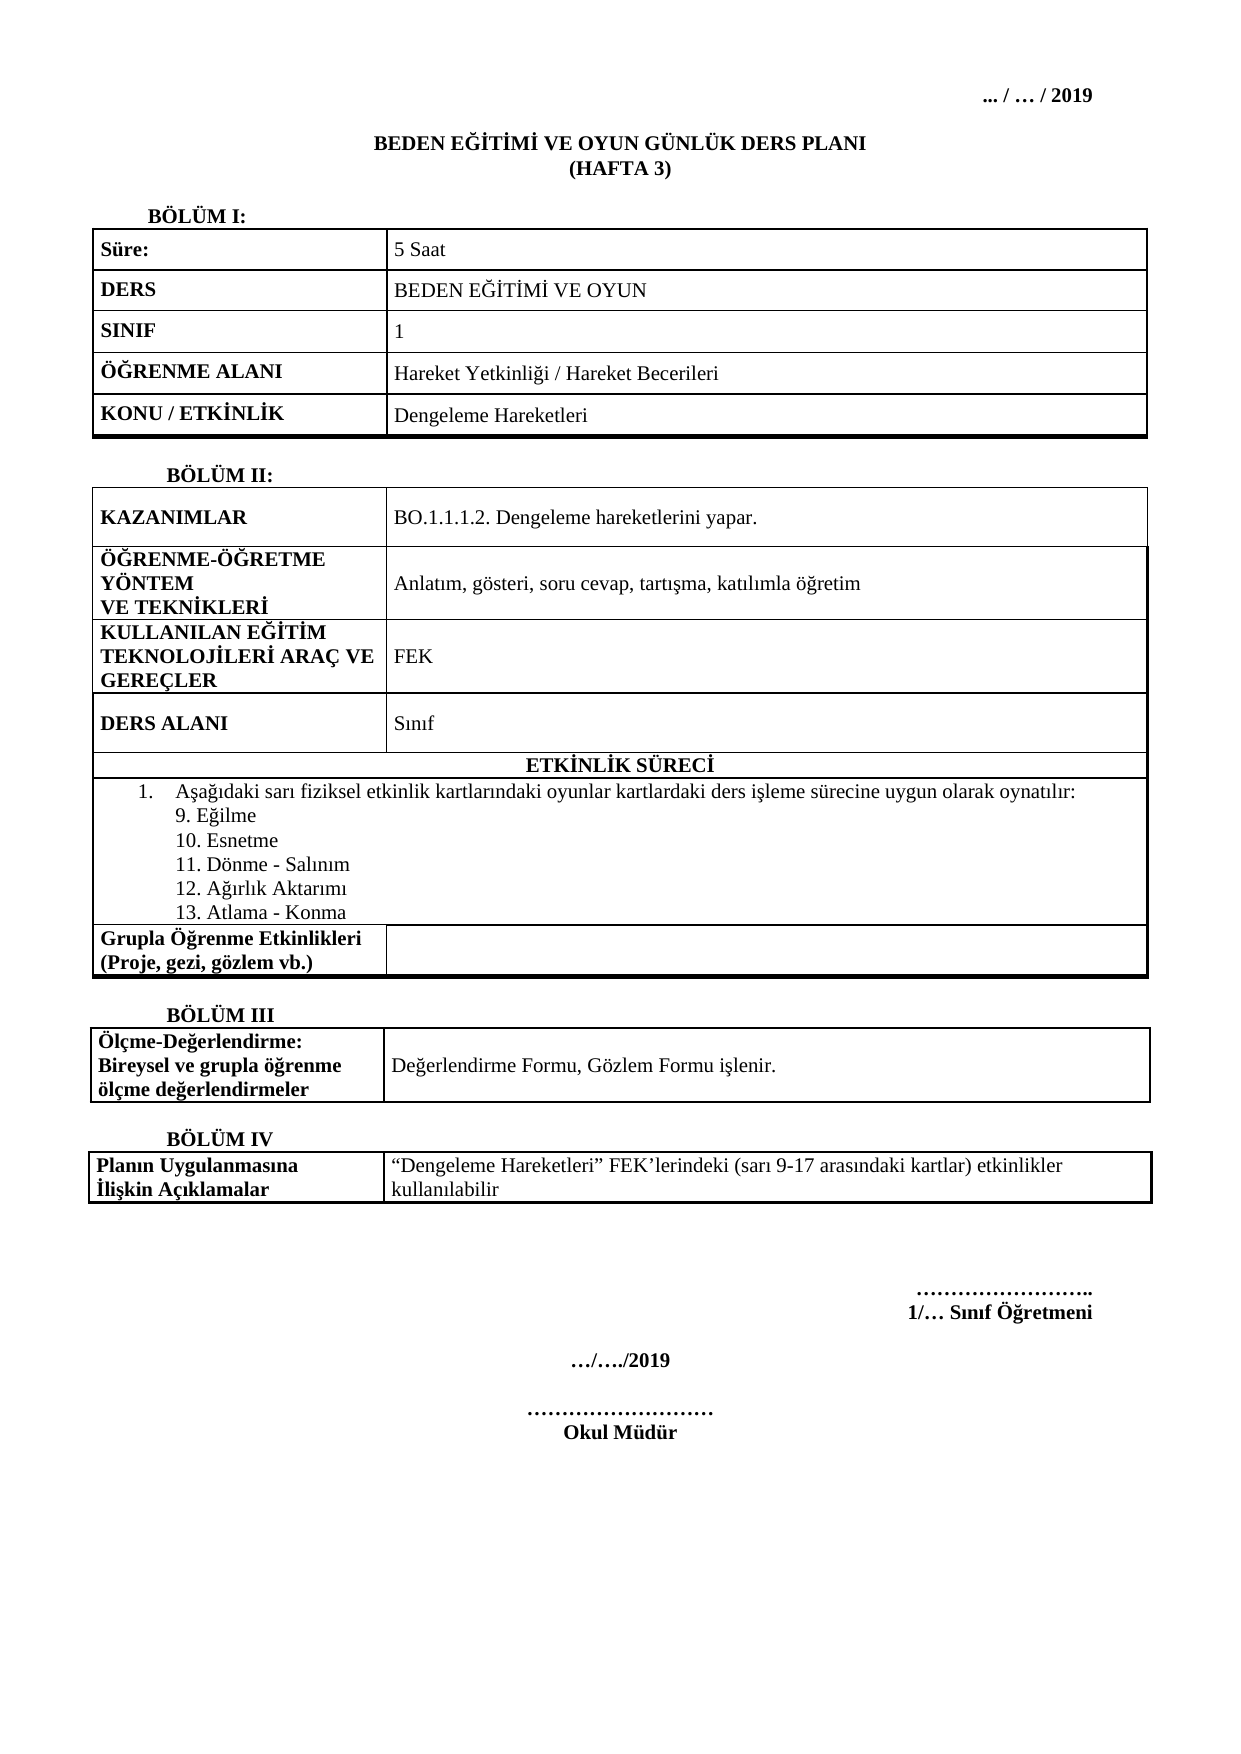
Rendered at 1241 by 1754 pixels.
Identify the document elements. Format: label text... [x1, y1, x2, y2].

table_cell DERS [94, 271, 386, 310]
table_header “Dengeleme Hareketleri” FEK’lerindeki (sarı 9-17 arasındaki kartlar) etkinlikler kullanılabilir [385, 1153, 1150, 1201]
table_cell FEK [387, 620, 1146, 692]
table_cell [387, 926, 1146, 974]
table_cell 1 [388, 311, 1146, 352]
text ……………………… [148, 1396, 1093, 1420]
text BEDEN EĞİTİMİ VE OYUN GÜNLÜK DERS PLANI [148, 131, 1093, 155]
table_cell ÖĞRENME ALANI [94, 353, 386, 393]
table_header Ölçme-Değerlendirme: Bireysel ve grupla öğrenme ölçme değerlendirmeler [92, 1029, 383, 1101]
table_cell Grupla Öğrenme Etkinlikleri (Proje, gezi, gözlem vb.) [94, 925, 386, 974]
text (HAFTA 3) [148, 155, 1093, 179]
table_header KAZANIMLAR [93, 488, 386, 546]
table_cell SINIF [94, 311, 386, 352]
table_cell ÖĞRENME-ÖĞRETME YÖNTEM VE TEKNİKLERİ [93, 547, 386, 619]
table_cell Anlatım, gösteri, soru cevap, tartışma, katılımla öğretim [387, 547, 1146, 619]
table_cell Aşağıdaki sarı fiziksel etkinlik kartlarındaki oyunlar kartlardaki ders işleme sürecine uygun olarak oynatılır: 9. Eğilme 10. Esnetme 11. Dönme - Salınım 12. Ağırlık Aktarımı 13. Atlama - Konma [94, 779, 1146, 924]
text BÖLÜM II: [148, 463, 1093, 487]
table_header 5 Saat [388, 230, 1146, 269]
text …………………….. [148, 1276, 1093, 1300]
text …/…./2019 [148, 1348, 1093, 1372]
table_cell Dengeleme Hareketleri [388, 395, 1146, 434]
table_header BO.1.1.1.2. Dengeleme hareketlerini yapar. [387, 488, 1147, 546]
text BÖLÜM I: [148, 203, 1093, 228]
table_cell Hareket Yetkinliği / Hareket Becerileri [388, 353, 1146, 393]
table_cell BEDEN EĞİTİMİ VE OYUN [388, 271, 1146, 310]
subtitle BÖLÜM IV [148, 1127, 1093, 1151]
table_cell Sınıf [387, 694, 1146, 752]
text ... / … / 2019 [148, 83, 1093, 107]
table_cell KONU / ETKİNLİK [94, 395, 386, 434]
table_cell KULLANILAN EĞİTİM TEKNOLOJİLERİ ARAÇ VE GEREÇLER [93, 620, 386, 692]
table_header Planın Uygulanmasına İlişkin Açıklamalar [90, 1153, 383, 1201]
subtitle BÖLÜM III [148, 1003, 1093, 1027]
table_cell ETKİNLİK SÜRECİ [94, 753, 1146, 777]
text Okul Müdür [148, 1420, 1093, 1444]
table_cell DERS ALANI [94, 694, 386, 752]
text 1/… Sınıf Öğretmeni [148, 1300, 1093, 1324]
table_header Süre: [94, 230, 386, 269]
table_header Değerlendirme Formu, Gözlem Formu işlenir. [385, 1029, 1149, 1101]
